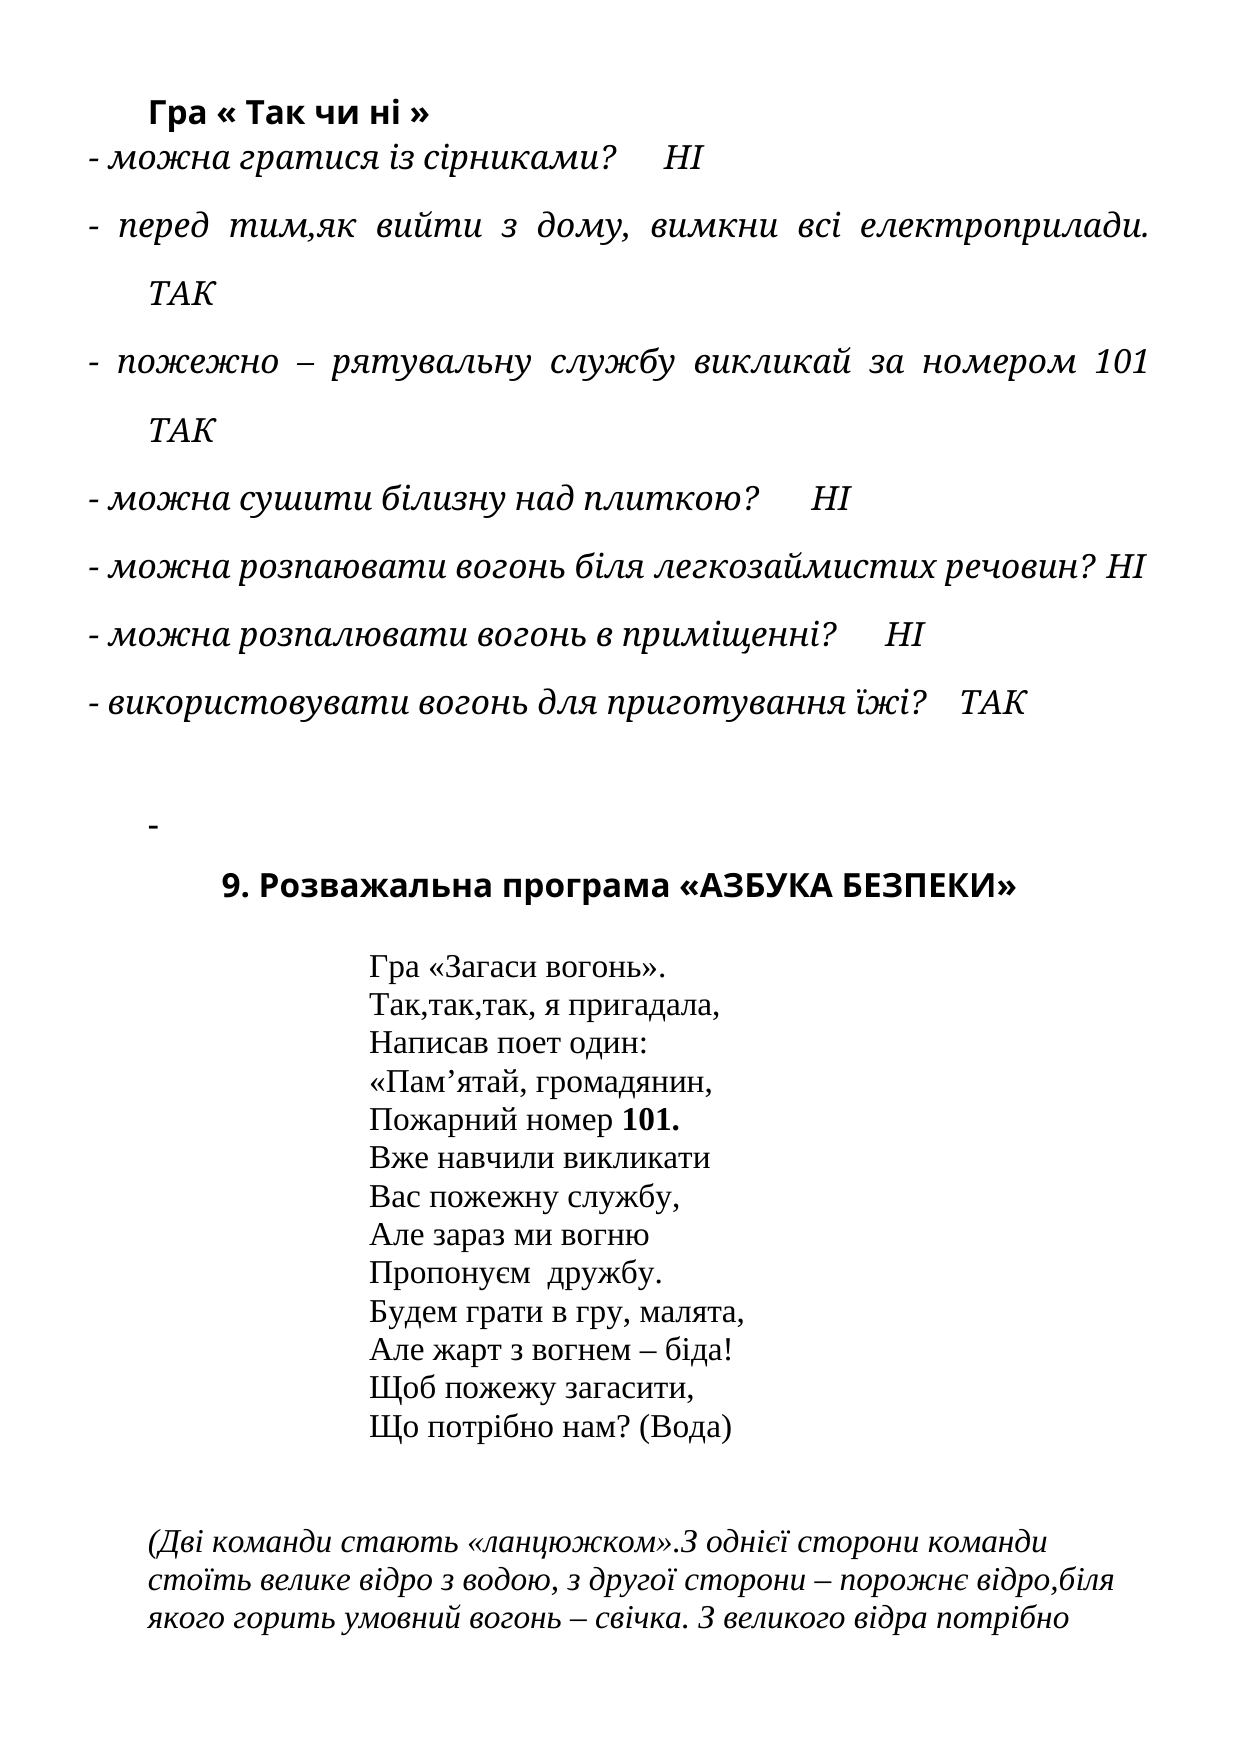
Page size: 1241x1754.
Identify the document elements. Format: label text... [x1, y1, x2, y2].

text 9. Розважальна програма «АЗБУКА БЕЗПЕКИ» [148, 862, 1152, 907]
text Гра « Так чи ні » [148, 88, 1152, 134]
text - можна розпаювати вогонь біля легкозаймистих речовин? НІ [88, 543, 1152, 588]
text Вас пожежну службу, [295, 1176, 1152, 1214]
text - можна сушити білизну над плиткою? НІ [88, 474, 1152, 520]
text Що потрібно нам? (Вода) [295, 1406, 1152, 1444]
text Але зараз ми вогню Пропонуєм дружбу. [295, 1214, 1152, 1291]
text Написав поет один: [295, 1022, 1152, 1061]
text - можна гратися із сірниками? НІ [88, 134, 1152, 179]
text Щоб пожежу загасити, [295, 1367, 1152, 1406]
text - використовувати вогонь для приготування їжі? ТАК [88, 679, 1152, 724]
text - [148, 804, 1152, 843]
text Будем грати в гру, малята, [295, 1291, 1152, 1329]
text «Пам’ятай, громадянин, [295, 1061, 1152, 1099]
text - перед тим,як вийти з дому, вимкни всі електроприлади. ТАК [88, 202, 1152, 316]
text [148, 1521, 1152, 1636]
text Так,так,так, я пригадала, [295, 984, 1152, 1022]
text Але жарт з вогнем – біда! [295, 1329, 1152, 1367]
text Пожарний номер 101. [295, 1099, 1152, 1137]
text - пожежно – рятувальну службу викликай за номером 101 ТАК [88, 338, 1152, 452]
text Вже навчили викликати [295, 1137, 1152, 1176]
text - можна розпалювати вогонь в приміщенні? НІ [88, 611, 1152, 656]
text Гра «Загаси вогонь». [295, 946, 1152, 984]
